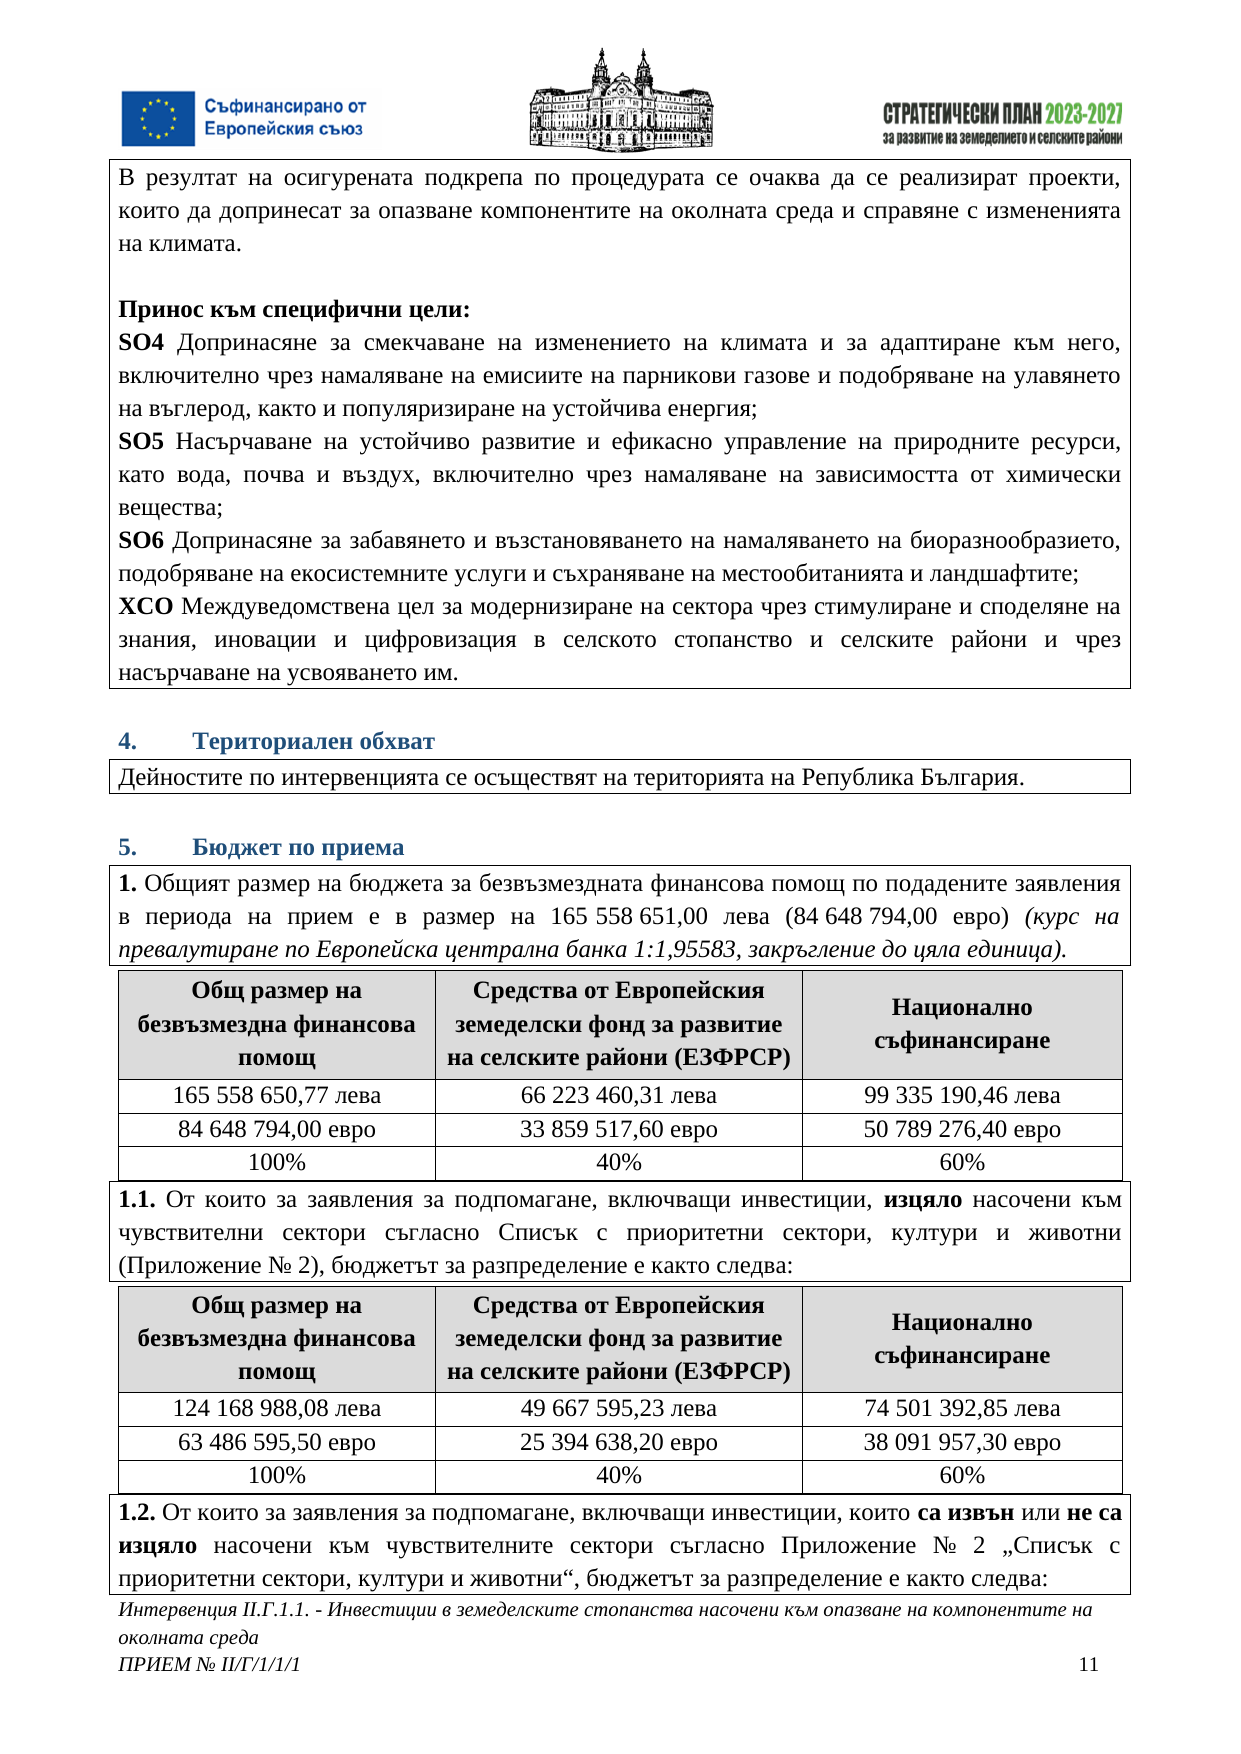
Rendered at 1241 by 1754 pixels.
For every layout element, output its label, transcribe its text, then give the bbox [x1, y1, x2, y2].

text Принос към специфични цели: [110, 291, 1130, 323]
table_header Общ размер на безвъзмездна финансова помощ [119, 1287, 435, 1392]
text В резултат на осигурената подкрепа по процедурата се очаква да се реализират проекти, които да допринесат за опазване компонентите на околната среда и справяне с измененията на климата. [110, 160, 1130, 257]
table_cell 100% [119, 1147, 435, 1180]
picture [118, 44, 1123, 159]
table_cell 84 648 794,00 евро [119, 1114, 435, 1146]
text SO5 Насърчаване на устойчиво развитие и ефикасно управление на природните ресурси, като вода, почва и въздух, включително чрез намаляване на зависимостта от химически вещества; [110, 423, 1130, 521]
table_cell 66 223 460,31 лева [436, 1080, 802, 1113]
table_cell 33 859 517,60 евро [436, 1114, 802, 1146]
table_cell 99 335 190,46 лева [803, 1080, 1122, 1113]
table_cell 50 789 276,40 евро [803, 1114, 1122, 1146]
table_cell 49 667 595,23 лева [436, 1393, 802, 1426]
text 1.2. От които за заявления за подпомагане, включващи инвестиции, които са извън или не са изцяло насочени към чувствителните сектори съгласно Приложение № 2 „Списък с приоритетни сектори, култури и животни“, бюджетът за разпределение е както следва: [110, 1495, 1130, 1594]
subtitle Бюджет по приема [118, 832, 1122, 860]
text 1.1. От които за заявления за подпомагане, включващи инвестиции, изцяло насочени към чувствителни сектори съгласно Списък с приоритетни сектори, култури и животни (Приложение № 2), бюджетът за разпределение е както следва: [110, 1182, 1130, 1281]
subtitle Териториален обхват [118, 726, 1122, 755]
table_header Национално съфинансиране [803, 971, 1122, 1079]
table_cell 25 394 638,20 евро [436, 1427, 802, 1459]
table_cell 40% [436, 1147, 802, 1180]
table_cell 63 486 595,50 евро [119, 1427, 435, 1459]
table_cell 38 091 957,30 евро [803, 1427, 1122, 1459]
list 1. Общият размер на бюджета за безвъзмездната финансова помощ по подадените заявления в периода на прием е в размер на 165 558 651,00 лева (84 648 794,00 евро) (курс на превалутиране по Европейска централна банка 1:1,95583, закръгление до цяла единица). [110, 866, 1130, 965]
text SO6 Допринасяне за забавянето и възстановяването на намаляването на биоразнообразието, подобряване на екосистемните услуги и съхраняване на местообитанията и ландшафтите; [110, 522, 1130, 587]
table_header Общ размер на безвъзмездна финансова помощ [119, 971, 435, 1079]
text Дейностите по интервенцията се осъществят на територията на Република България. [110, 760, 1130, 793]
table_cell 124 168 988,08 лева [119, 1393, 435, 1426]
table_header Национално съфинансиране [803, 1287, 1122, 1392]
table_cell 60% [803, 1147, 1122, 1180]
table_cell 74 501 392,85 лева [803, 1393, 1122, 1426]
table_cell 40% [436, 1461, 802, 1493]
table_cell 100% [119, 1461, 435, 1493]
text SO4 Допринасяне за смекчаване на изменението на климата и за адаптиране към него, включително чрез намаляване на емисиите на парникови газове и подобряване на улавянето на въглерод, както и популяризиране на устойчива енергия; [110, 324, 1130, 422]
table_header Средства от Европейския земеделски фонд за развитие на селските райони (ЕЗФРСР) [436, 1287, 802, 1392]
table_header Средства от Европейския земеделски фонд за развитие на селските райони (ЕЗФРСР) [436, 971, 802, 1079]
table_cell 165 558 650,77 лева [119, 1080, 435, 1113]
text XCO Междуведомствена цел за модернизиране на сектора чрез стимулиране и споделяне на знания, иновации и цифровизация в селското стопанство и селските райони и чрез насърчаване на усвояването им. [110, 588, 1130, 688]
table_cell 60% [803, 1461, 1122, 1493]
